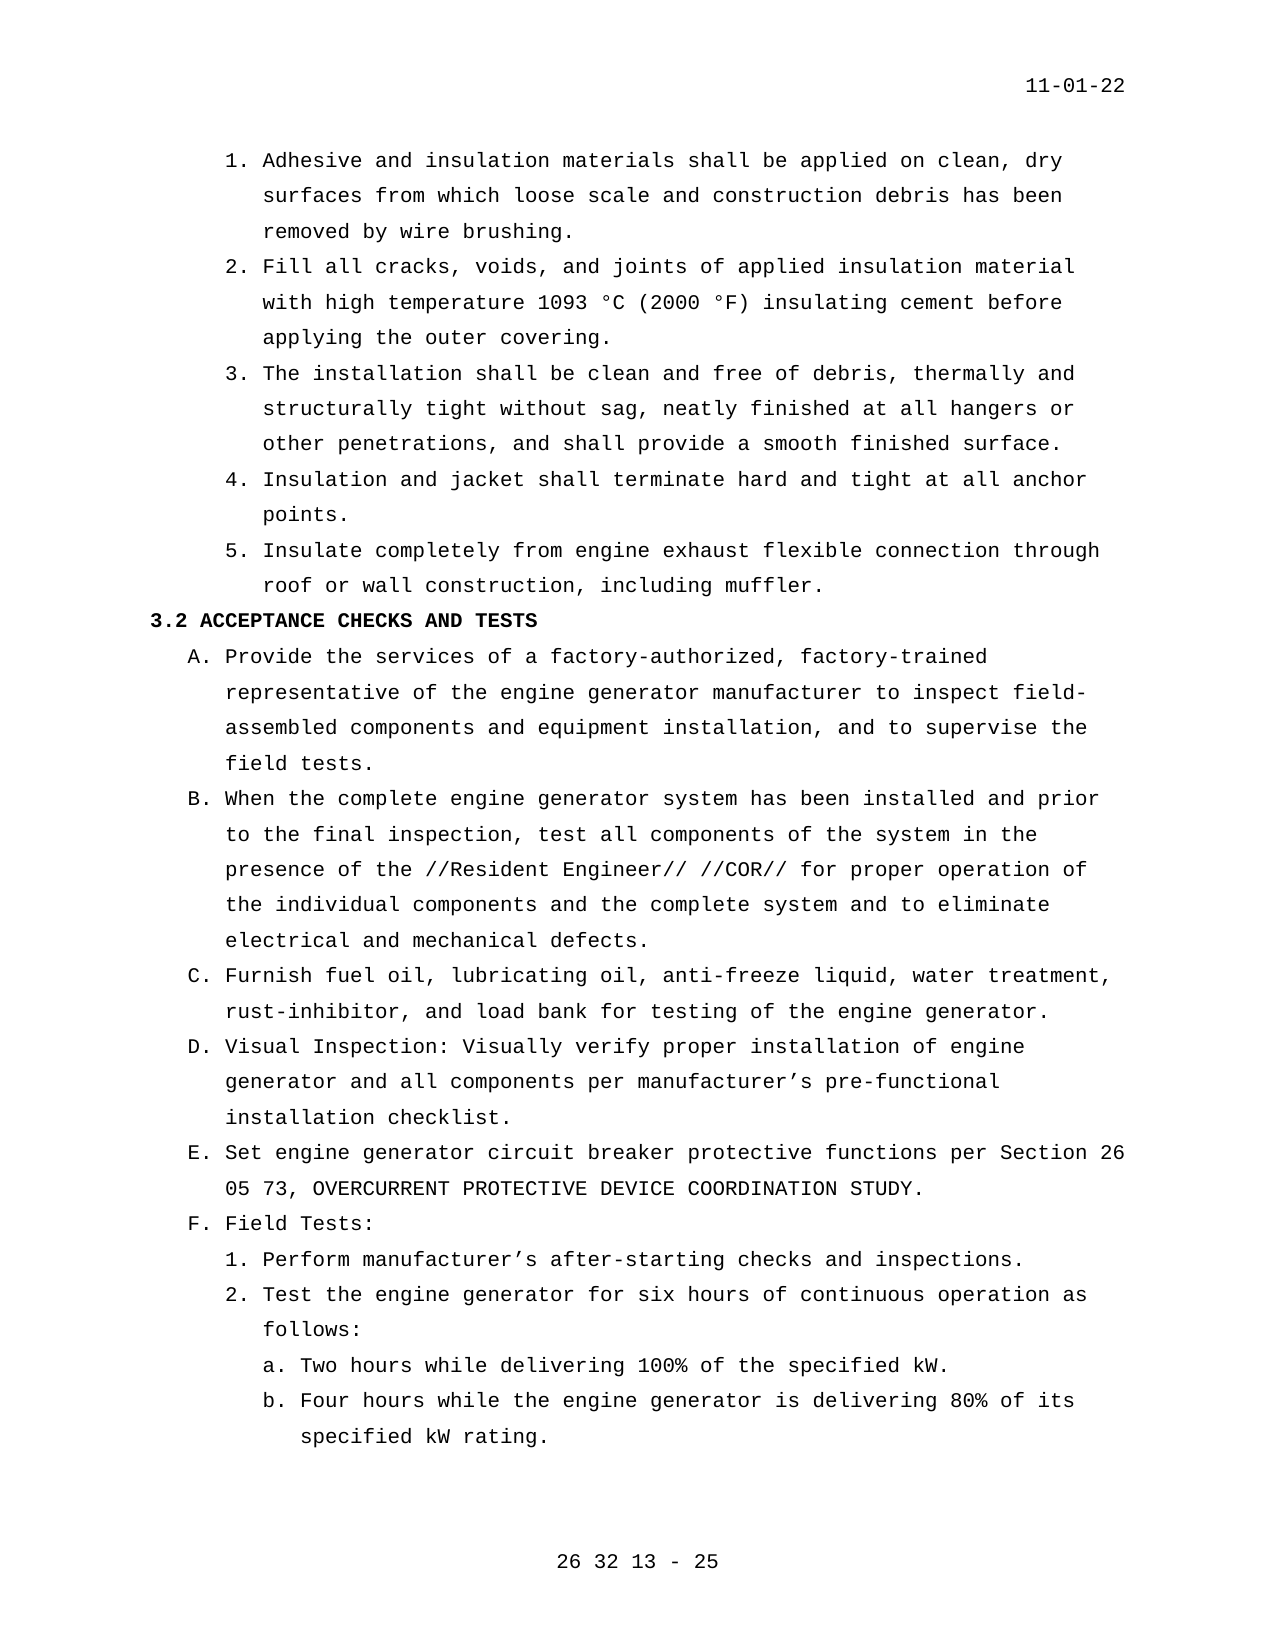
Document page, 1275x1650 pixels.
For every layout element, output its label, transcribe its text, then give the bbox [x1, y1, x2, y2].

text 3. The installation shall be clean and free of debris, thermally and structurally tight without sag, neatly finished at all hangers or other penetrations, and shall provide a smooth finished surface. [225, 362, 1125, 457]
text F. Field Tests: [187, 1213, 1125, 1237]
text 1. Adhesive and insulation materials shall be applied on clean, dry surfaces from which loose scale and construction debris has been removed by wire brushing. [225, 150, 1125, 244]
text 2. Fill all cracks, voids, and joints of applied insulation material with high temperature 1093 °C (2000 °F) insulating cement before applying the outer covering. [225, 256, 1125, 351]
text B. When the complete engine generator system has been installed and prior to the final inspection, test all components of the system in the presence of the //Resident Engineer// //COR// for proper operation of the individual components and the complete system and to eliminate electrical and mechanical defects. [187, 788, 1125, 953]
text E. Set engine generator circuit breaker protective functions per Section 26 05 73, OVERCURRENT PROTECTIVE DEVICE COORDINATION STUDY. [187, 1142, 1125, 1201]
text a. Two hours while delivering 100% of the specified kW. [262, 1355, 1125, 1378]
text 5. Insulate completely from engine exhaust flexible connection through roof or wall construction, including muffler. [225, 539, 1125, 599]
text 1. Perform manufacturer’s after-starting checks and inspections. [225, 1249, 1125, 1272]
text D. Visual Inspection: Visually verify proper installation of engine generator and all components per manufacturer’s pre-functional installation checklist. [187, 1036, 1125, 1131]
list Provide the services of a factory-authorized, factory-trained representative of the engine generator manufacturer to inspect field-assembled components and equipment installation, and to supervise the field tests. [187, 647, 1125, 776]
text 3.2 acceptance checks and tests [150, 610, 1125, 634]
text 4. Insulation and jacket shall terminate hard and tight at all anchor points. [225, 469, 1125, 528]
text C. Furnish fuel oil, lubricating oil, anti-freeze liquid, water treatment, rust-inhibitor, and load bank for testing of the engine generator. [187, 965, 1125, 1024]
text b. Four hours while the engine generator is delivering 80% of its specified kW rating. [262, 1390, 1125, 1449]
text 2. Test the engine generator for six hours of continuous operation as follows: [225, 1284, 1125, 1343]
